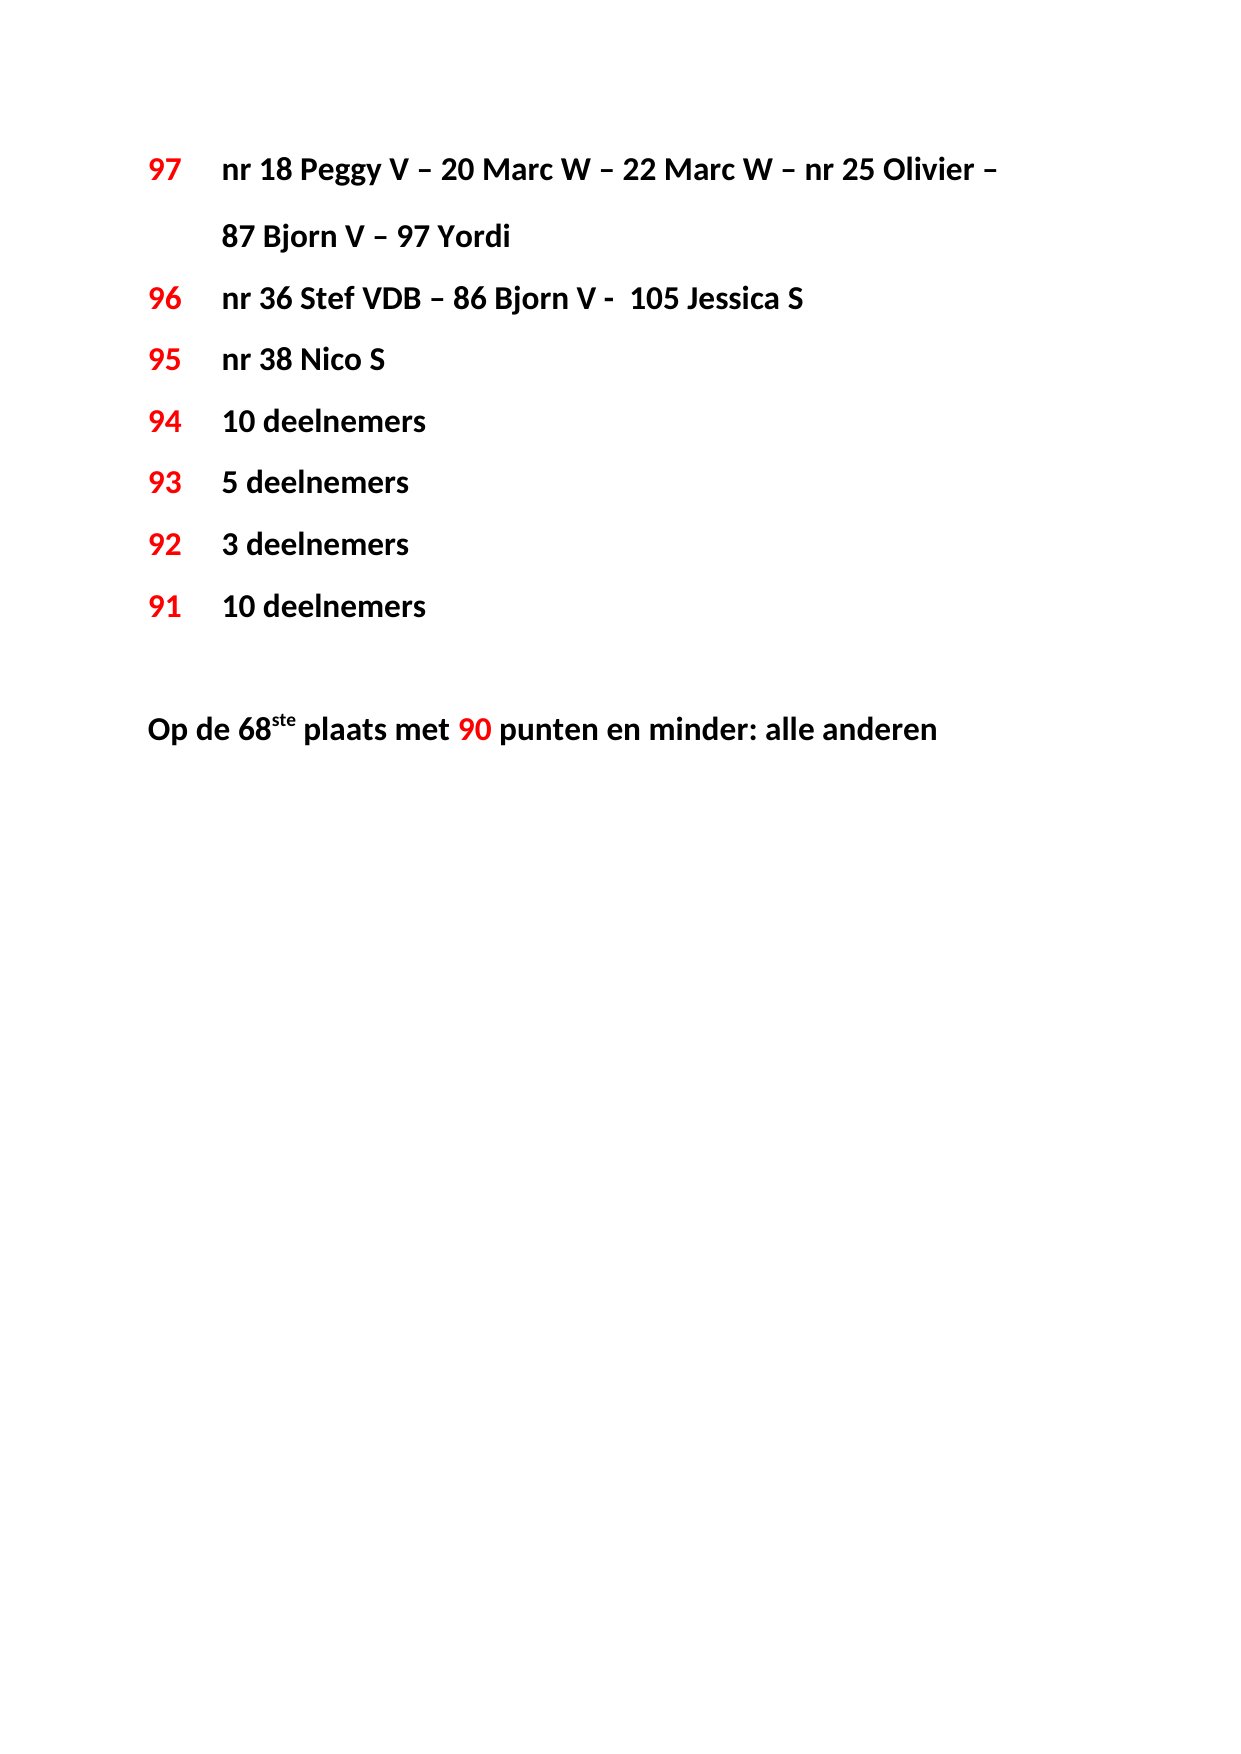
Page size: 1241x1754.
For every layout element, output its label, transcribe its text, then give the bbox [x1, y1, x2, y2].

text 91 10 deelnemers [148, 584, 1093, 625]
text 97 nr 18 Peggy V – 20 Marc W – 22 Marc W – nr 25 Olivier – [148, 148, 1093, 188]
text 93 5 deelnemers [148, 461, 1093, 502]
text 95 nr 38 Nico S [148, 338, 1093, 379]
text 94 10 deelnemers [148, 400, 1093, 441]
text 96 nr 36 Stef VDB – 86 Bjorn V - 105 Jessica S [148, 277, 1093, 317]
text 92 3 deelnemers [148, 523, 1093, 564]
text 87 Bjorn V – 97 Yordi [148, 215, 1093, 256]
text Op de 68ste plaats met 90 punten en minder: alle anderen [148, 708, 1093, 748]
